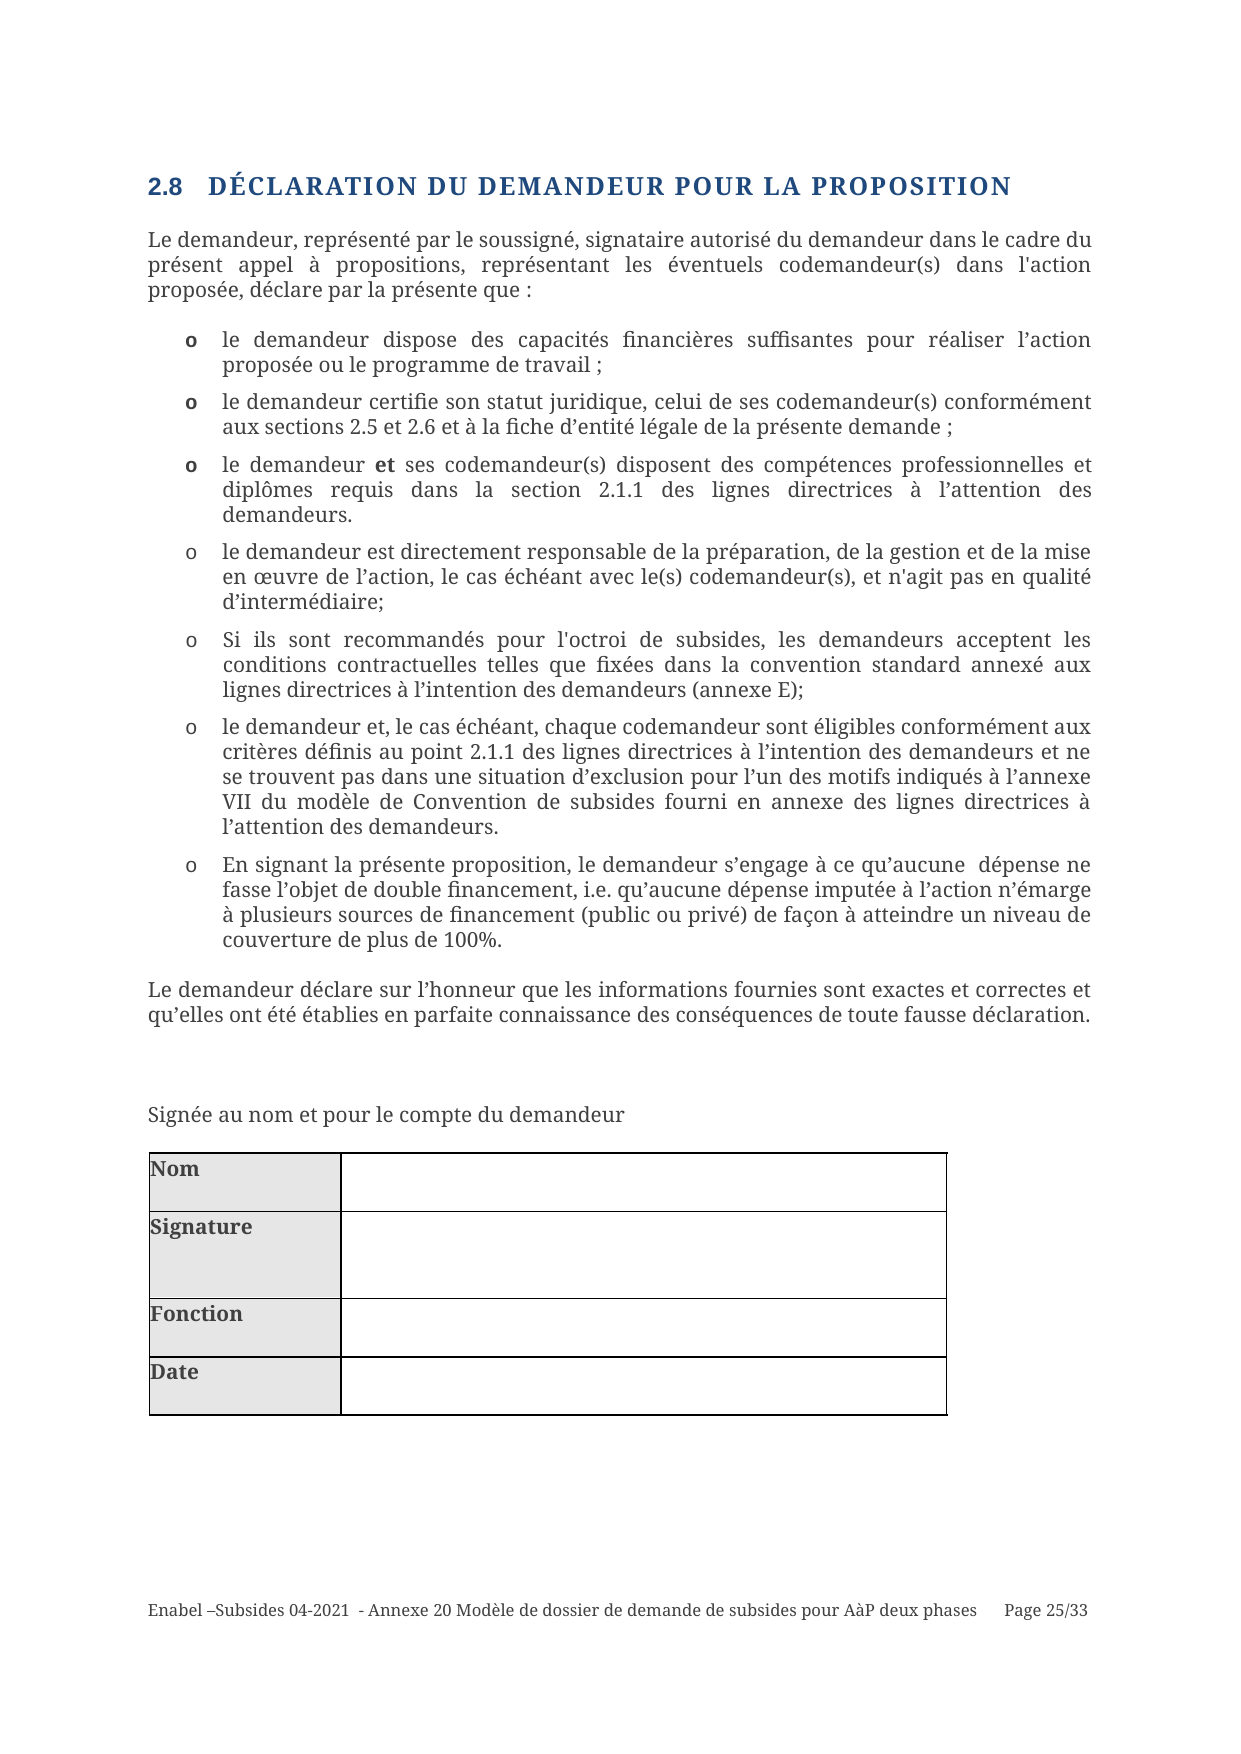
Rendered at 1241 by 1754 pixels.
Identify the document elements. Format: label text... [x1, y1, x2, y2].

list Si ils sont recommandés pour l'octroi de subsides, les demandeurs acceptent les conditions contractuelles telles que fixées dans la convention standard annexé aux lignes directrices à l’intention des demandeurs (annexe E); [185, 627, 1092, 702]
table_cell Date [150, 1358, 340, 1414]
table_cell [342, 1358, 946, 1414]
list le demandeur certifie son statut juridique, celui de ses codemandeur(s) conformément aux sections 2.5 et 2.6 et à la fiche d’entité légale de la présente demande ; [185, 390, 1092, 440]
text Le demandeur, représenté par le soussigné, signataire autorisé du demandeur dans le cadre du présent appel à propositions, représentant les éventuels codemandeur(s) dans l'action proposée, déclare par la présente que : [148, 227, 1092, 302]
table_cell [342, 1212, 946, 1297]
table_header Nom [150, 1154, 340, 1211]
list le demandeur et, le cas échéant, chaque codemandeur sont éligibles conformément aux critères définis au point 2.1.1 des lignes directrices à l’intention des demandeurs et ne se trouvent pas dans une situation d’exclusion pour l’un des motifs indiqués à l’annexe VII du modèle de Convention de subsides fourni en annexe des lignes directrices à l’attention des demandeurs. [185, 715, 1092, 840]
list le demandeur dispose des capacités financières suffisantes pour réaliser l’action proposée ou le programme de travail ; [185, 327, 1092, 377]
table_header [342, 1154, 946, 1211]
text Le demandeur déclare sur l’honneur que les informations fournies sont exactes et correctes et qu’elles ont été établies en parfaite connaissance des conséquences de toute fausse déclaration. [148, 977, 1092, 1027]
table_cell Signature [150, 1212, 340, 1297]
list le demandeur est directement responsable de la préparation, de la gestion et de la mise en œuvre de l’action, le cas échéant avec le(s) codemandeur(s), et n'agit pas en qualité d’intermédiaire; [185, 540, 1092, 615]
subtitle DÉclaration du demandeur pour la proposition [148, 168, 1092, 202]
list le demandeur et ses codemandeur(s) disposent des compétences professionnelles et diplômes requis dans la section 2.1.1 des lignes directrices à l’attention des demandeurs. [185, 452, 1092, 527]
table_cell [342, 1299, 946, 1356]
table_cell Fonction [150, 1299, 340, 1356]
list En signant la présente proposition, le demandeur s’engage à ce qu’aucune dépense ne fasse l’objet de double financement, i.e. qu’aucune dépense imputée à l’action n’émarge à plusieurs sources de financement (public ou privé) de façon à atteindre un niveau de couverture de plus de 100%. [185, 852, 1092, 952]
text Signée au nom et pour le compte du demandeur [148, 1102, 1092, 1127]
